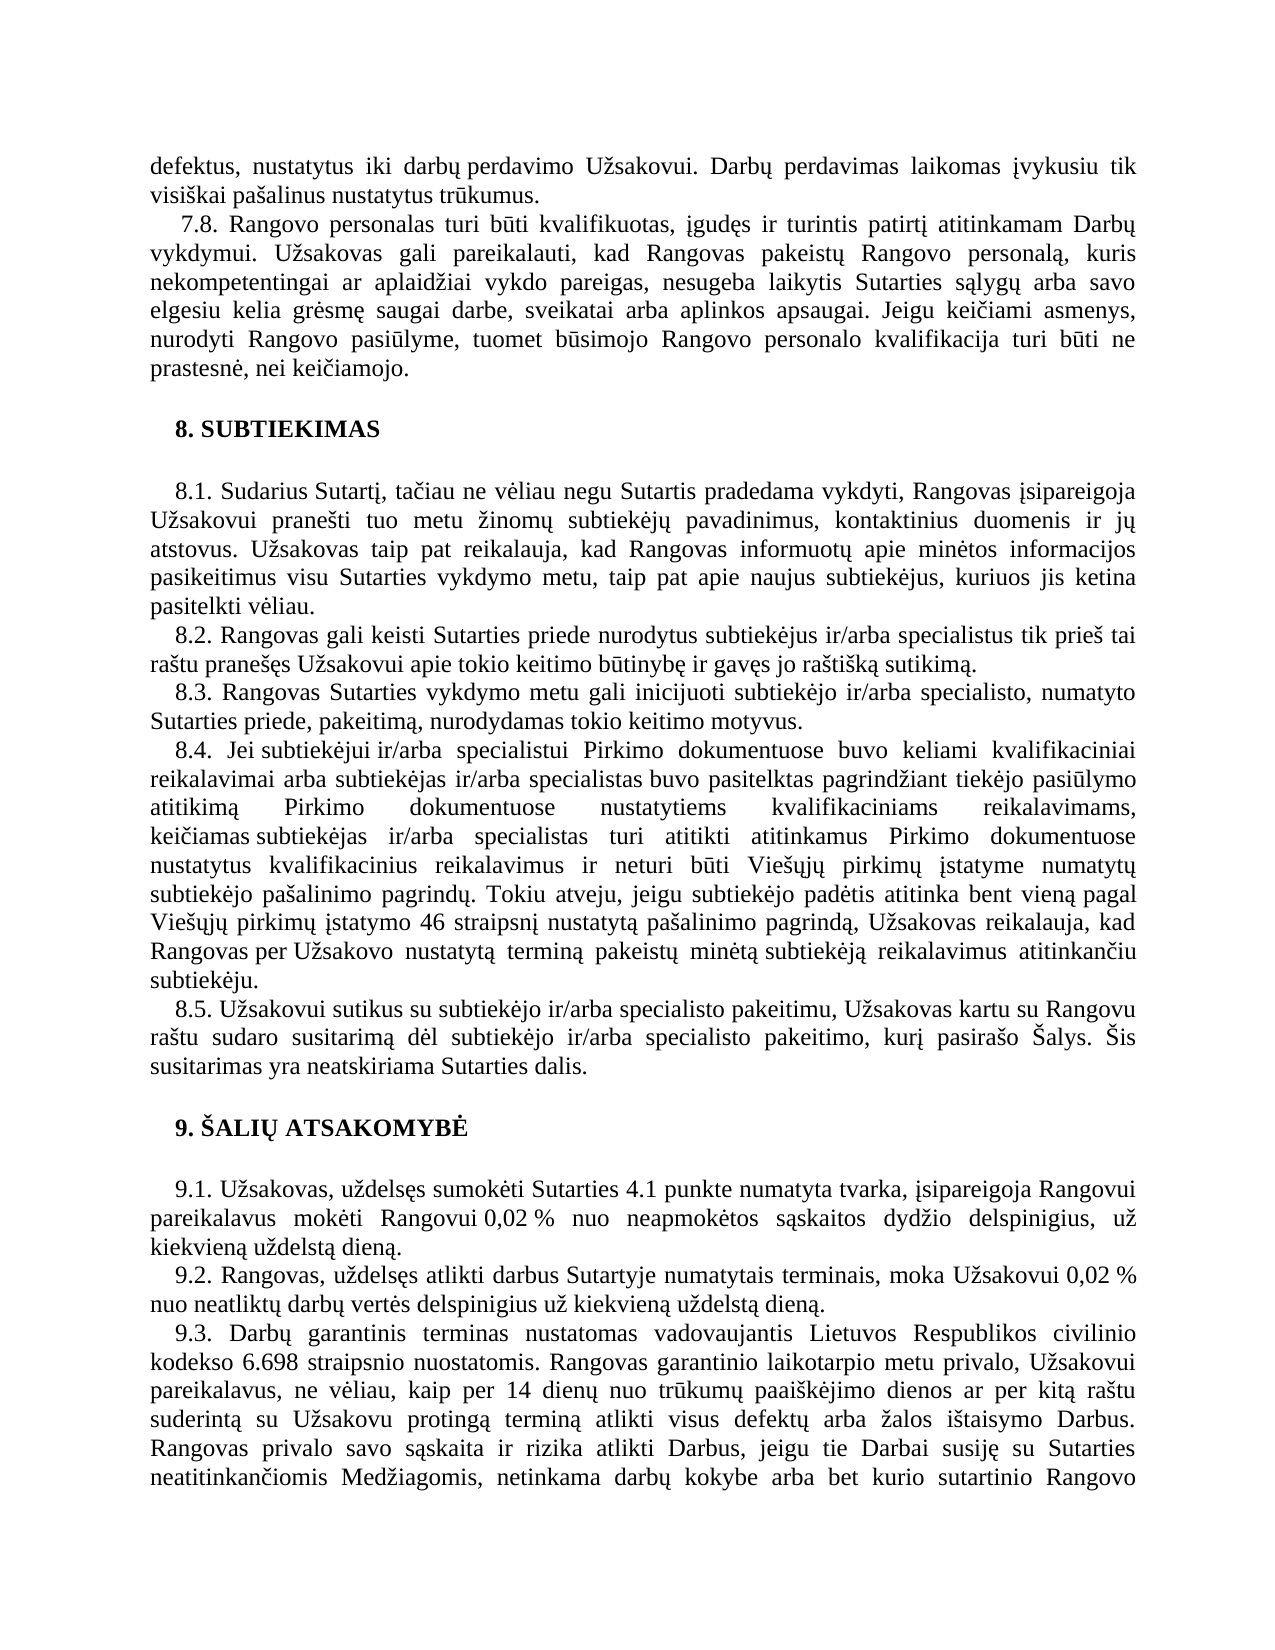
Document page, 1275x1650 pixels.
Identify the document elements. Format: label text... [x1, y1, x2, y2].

text 8.4. Jei​​ subtiekėjui​​ ir/arba specialistui Pirkimo dokumentuose buvo keliami kvalifikaciniai reikalavimai arba subtiekėjas ir/arba specialistas​​ buvo pasitelktas pagrindžiant tiekėjo pasiūlymo atitikimą Pirkimo dokumentuose nustatytiems kvalifikaciniams reikalavimams, keičiamas​​ subtiekėjas ir/arba specialistas turi atitikti atitinkamus Pirkimo dokumentuose nustatytus kvalifikacinius reikalavimus ir neturi būti Viešųjų pirkimų įstatyme numatytų subtiekėjo pašalinimo pagrindų. Tokiu atveju, jeigu subtiekėjo padėtis atitinka bent vieną​​ pagal Viešųjų pirkimų įstatymo 46 straipsnį nustatytą pašalinimo pagrindą, Užsakovas reikalauja, kad Rangovas​​ per​​ Užsakovo nustatytą terminą pakeistų minėtą​​ subtiekėją reikalavimus atitinkančiu subtiekėju. [150, 735, 1137, 994]
text 8.5. Užsakovui sutikus su subtiekėjo ir/arba specialisto pakeitimu, Užsakovas kartu su Rangovu raštu sudaro susitarimą dėl subtiekėjo ir/arba specialisto pakeitimo, kurį pasirašo Šalys. Šis susitarimas yra neatskiriama Sutarties dalis. [150, 994, 1137, 1080]
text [150, 1318, 1137, 1491]
text 8.1. Sudarius​​ Sutartį, tačiau ne vėliau negu Sutartis pradedama vykdyti, Rangovas įsipareigoja Užsakovui pranešti tuo metu žinomų subtiekėjų pavadinimus, kontaktinius duomenis ir jų atstovus. Užsakovas taip pat reikalauja, kad Rangovas informuotų apie minėtos informacijos pasikeitimus visu Sutarties vykdymo metu, taip pat apie naujus subtiekėjus, kuriuos jis ketina pasitelkti vėliau.​​ [150, 476, 1137, 620]
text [150, 150, 1137, 209]
text 9. ŠALIŲ ATSAKOMYBĖ [150, 1113, 1137, 1141]
text 9.2. Rangovas, uždelsęs atlikti darbus​​ Sutartyje numatytais terminais, moka Užsakovui​​ 0,02​​ % nuo neatliktų darbų vertės​​ delspinigius už kiekvieną uždelstą​​ dieną. [150, 1261, 1137, 1318]
text 8.2. Rangovas gali keisti Sutarties priede nurodytus subtiekėjus ir/arba specialistus tik prieš tai raštu pranešęs Užsakovui apie tokio keitimo būtinybę ir gavęs jo raštišką sutikimą.​​ [150, 620, 1137, 677]
text 8.3. Rangovas Sutarties vykdymo metu gali inicijuoti subtiekėjo ir/arba specialisto, numatyto Sutarties priede, pakeitimą, nurodydamas tokio keitimo motyvus. [150, 677, 1137, 735]
text 7.8. Rangovo personalas turi būti kvalifikuotas, įgudęs ir turintis patirtį atitinkamam Darbų vykdymui. Užsakovas gali pareikalauti, kad Rangovas pakeistų Rangovo personalą, kuris nekompetentingai ar aplaidžiai vykdo pareigas, nesugeba laikytis Sutarties sąlygų arba savo elgesiu kelia grėsmę saugai darbe, sveikatai arba aplinkos apsaugai. Jeigu keičiami asmenys, nurodyti Rangovo pasiūlyme, tuomet būsimojo Rangovo personalo kvalifikacija turi būti ne prastesnė, nei keičiamojo. [150, 209, 1137, 382]
text 8. SUBTIEKIMAS [150, 414, 1137, 443]
text 9.1. Užsakovas, uždelsęs sumokėti Sutarties 4.1 punkte numatyta tvarka, įsipareigoja Rangovui pareikalavus mokėti Rangovui​​ 0,02​​ % nuo neapmokėtos sąskaitos dydžio delspinigius, už kiekvieną uždelstą​​ dieną. [150, 1174, 1137, 1261]
